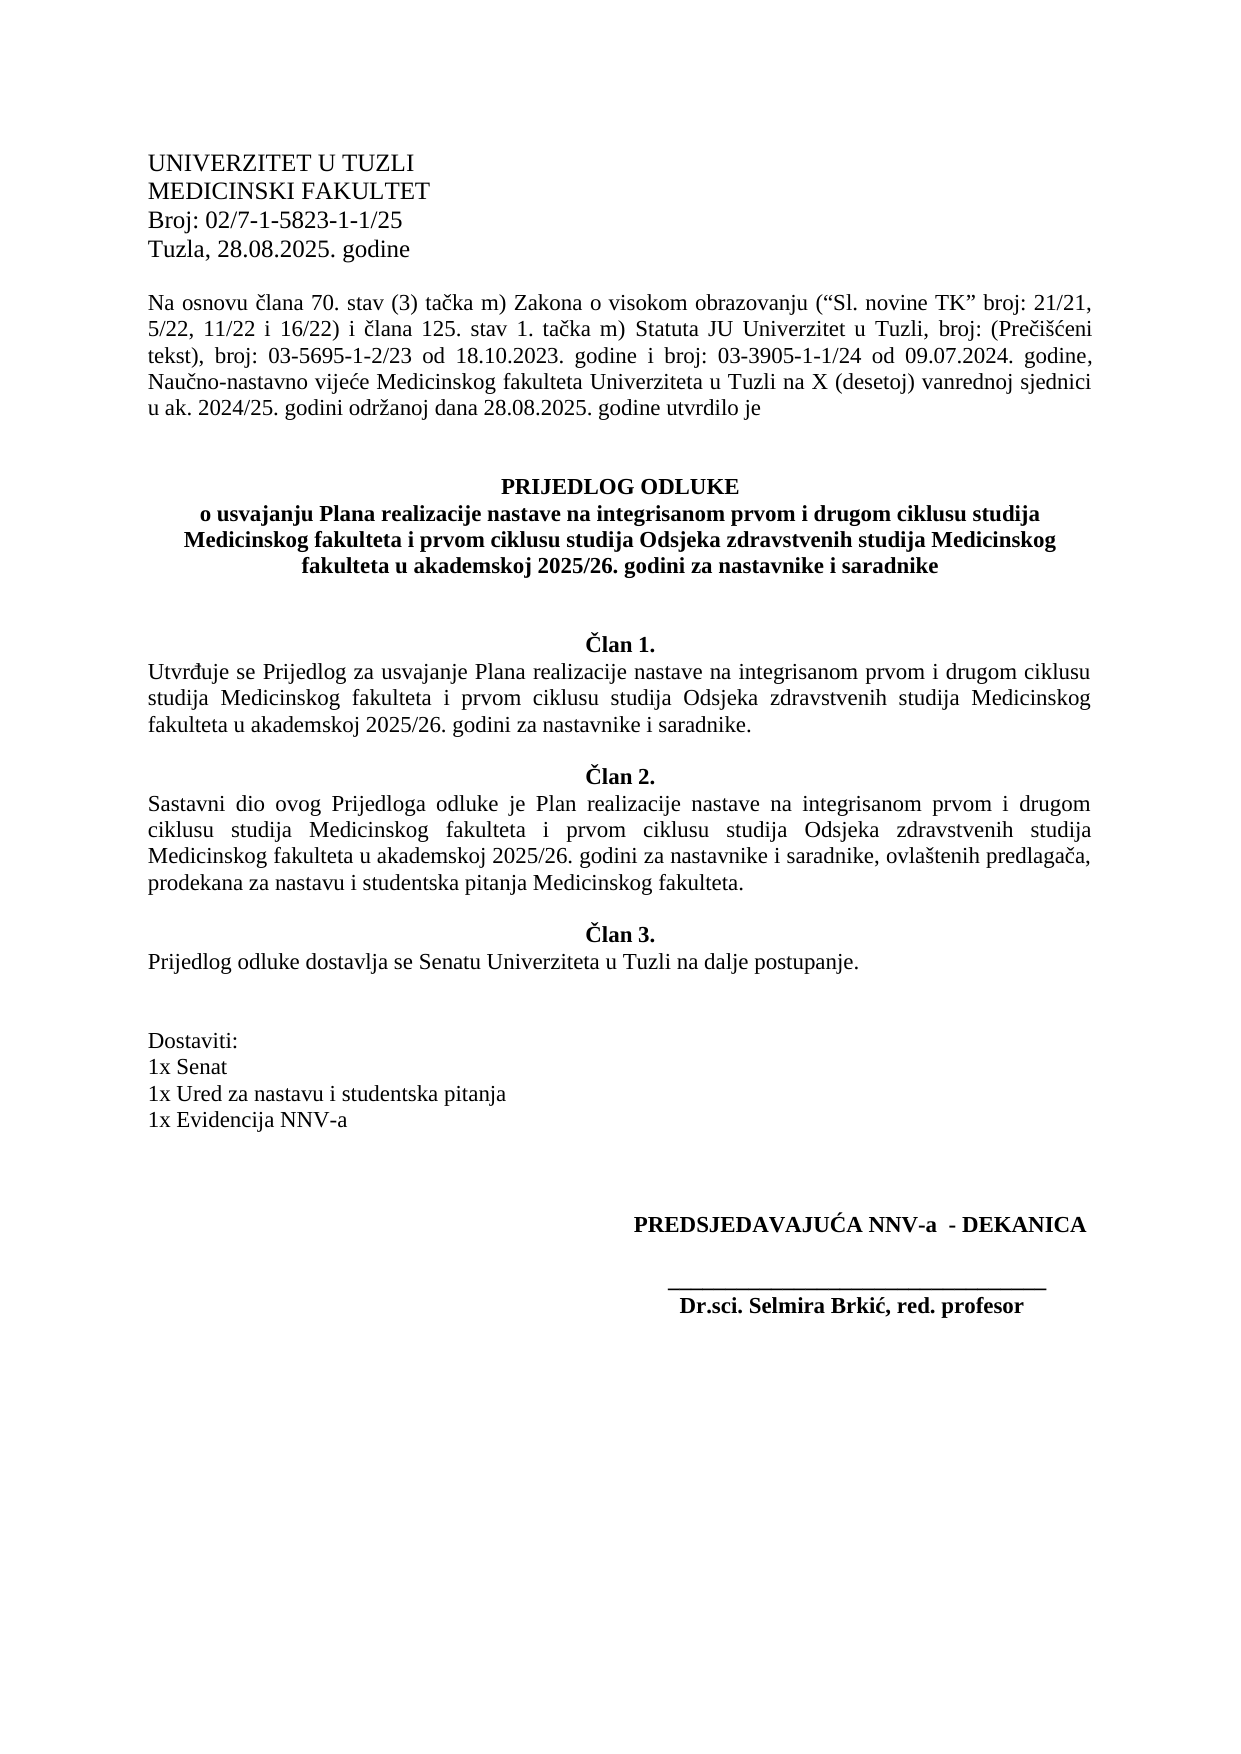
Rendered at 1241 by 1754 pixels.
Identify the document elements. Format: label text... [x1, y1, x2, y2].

text PREDSJEDAVAJUĆA NNV-a - DEKANICA [148, 1211, 1093, 1238]
text o usvajanju Plana realizacije nastave na integrisanom prvom i drugom ciklusu studija Medicinskog fakulteta i prvom ciklusu studija Odsjeka zdravstvenih studija Medicinskog fakulteta u akademskoj 2025/26. godini za nastavnike i saradnike [148, 500, 1093, 579]
text PRIJEDLOG ODLUKE [148, 473, 1093, 500]
text Dostaviti: [148, 1027, 1093, 1053]
text 1x Evidencija NNV-a [148, 1106, 1093, 1132]
text Na osnovu člana 70. stav (3) tačka m) Zakona o visokom obrazovanju (“Sl. novine TK” broj: 21/21, 5/22, 11/22 i 16/22) i člana 125. stav 1. tačka m) Statuta JU Univerzitet u Tuzli, broj: (Prečišćeni tekst), broj: 03-5695-1-2/23 od 18.10.2023. godine i broj: 03-3905-1-1/24 od 09.07.2024. godine, Naučno-nastavno vijeće Medicinskog fakulteta Univerziteta u Tuzli na X (desetoj) vanrednoj sjednici u ak. 2024/25. godini održanoj dana 28.08.2025. godine utvrdilo je [148, 289, 1093, 421]
text MEDICINSKI FAKULTET [148, 176, 1093, 205]
text Član 3. [148, 921, 1093, 948]
text 1x Senat [148, 1053, 1093, 1079]
text 1x Ured za nastavu i studentska pitanja [148, 1079, 1093, 1106]
text Utvrđuje se Prijedlog za usvajanje Plana realizacije nastave na integrisanom prvom i drugom ciklusu studija Medicinskog fakulteta i prvom ciklusu studija Odsjeka zdravstvenih studija Medicinskog fakulteta u akademskoj 2025/26. godini za nastavnike i saradnike. [148, 658, 1093, 737]
text Prijedlog odluke dostavlja se Senatu Univerziteta u Tuzli na dalje postupanje. [148, 948, 1093, 974]
text Sastavni dio ovog Prijedloga odluke je Plan realizacije nastave na integrisanom prvom i drugom ciklusu studija Medicinskog fakulteta i prvom ciklusu studija Odsjeka zdravstvenih studija Medicinskog fakulteta u akademskoj 2025/26. godini za nastavnike i saradnike, ovlaštenih predlagača, prodekana za nastavu i studentska pitanja Medicinskog fakulteta. [148, 790, 1093, 895]
text _________________________________ [148, 1266, 1093, 1292]
text Član 1. [148, 632, 1093, 658]
text Dr.sci. Selmira Brkić, red. profesor [148, 1292, 1093, 1318]
text Član 2. [148, 763, 1093, 790]
text Tuzla, 28.08.2025. godine [148, 234, 1093, 263]
text UNIVERZITET U TUZLI [148, 148, 1093, 176]
text Broj: 02/7-1-5823-1-1/25 [148, 205, 1093, 234]
